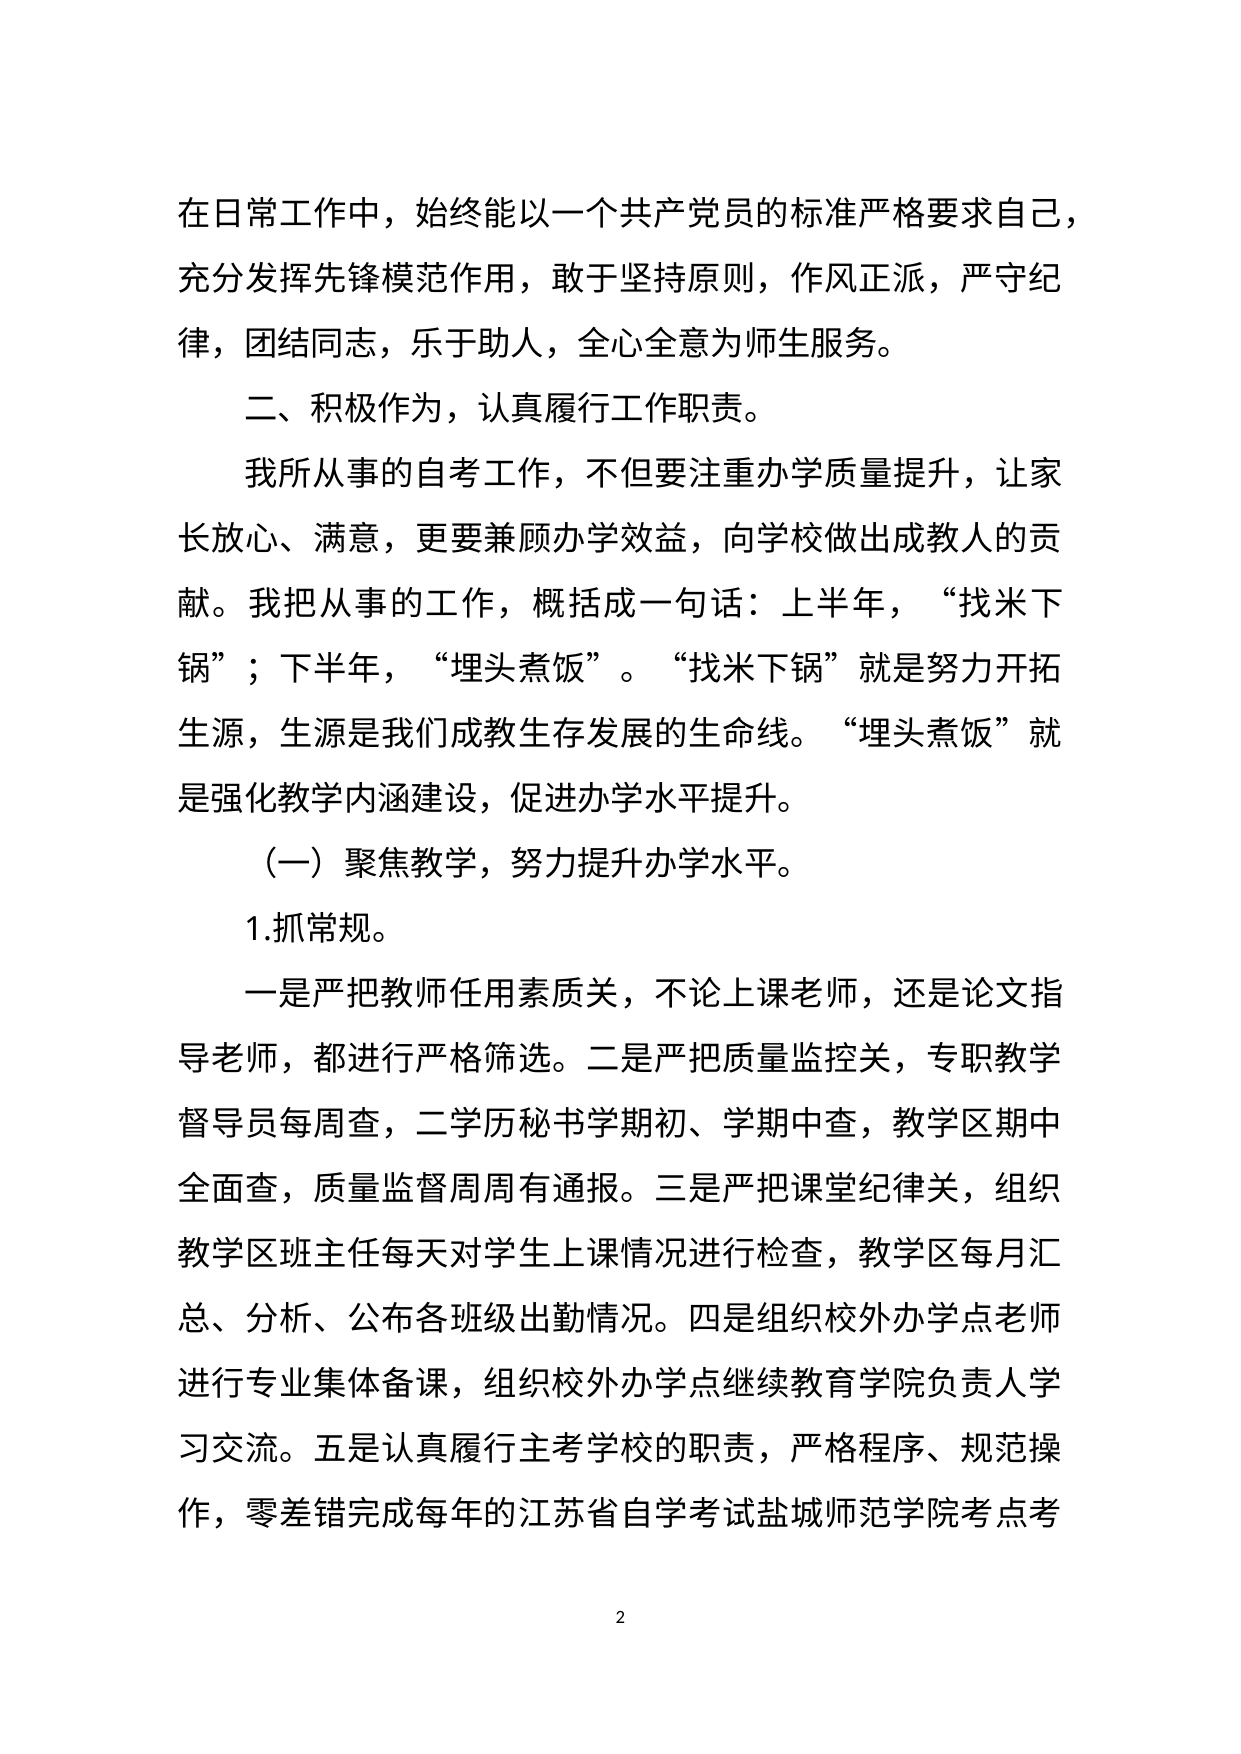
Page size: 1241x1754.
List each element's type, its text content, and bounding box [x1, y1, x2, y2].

text 二、积极作为，认真履行工作职责。 [177, 373, 1063, 438]
text 我所从事的自考工作，不但要注重办学质量提升，让家长放心、满意，更要兼顾办学效益，向学校做出成教人的贡献。我把从事的工作，概括成一句话：上半年，“找米下锅”；下半年，“埋头煮饭”。“找米下锅”就是努力开拓生源，生源是我们成教生存发展的生命线。“埋头煮饭”就是强化教学内涵建设，促进办学水平提升。 [177, 438, 1063, 828]
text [177, 178, 1063, 373]
text 1.抓常规。 [177, 893, 1063, 958]
text （一）聚焦教学，努力提升办学水平。 [177, 828, 1063, 893]
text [177, 958, 1063, 1543]
